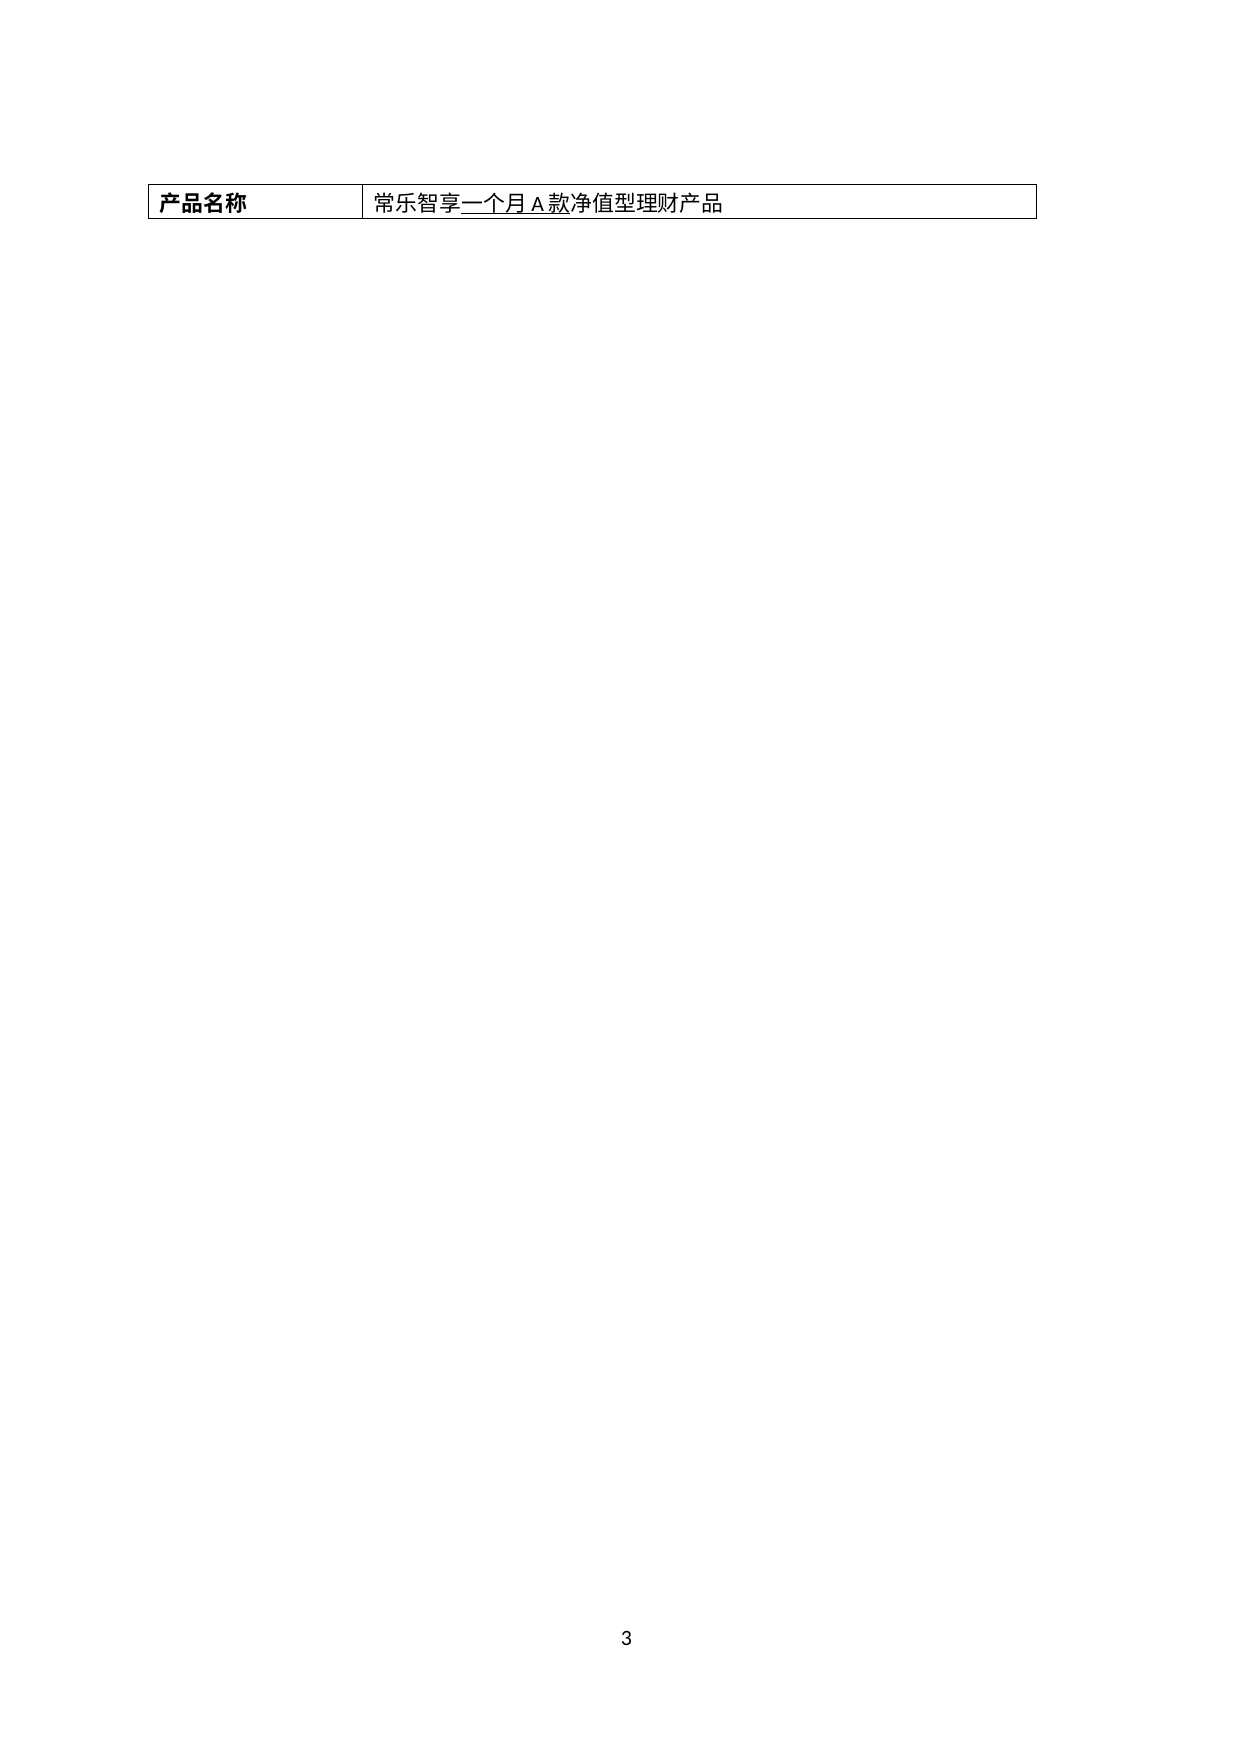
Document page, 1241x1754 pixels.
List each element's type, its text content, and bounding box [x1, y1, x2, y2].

table_header 常乐智享一个月A款净值型理财产品 [363, 185, 1036, 218]
table_header 产品名称 [149, 185, 362, 218]
